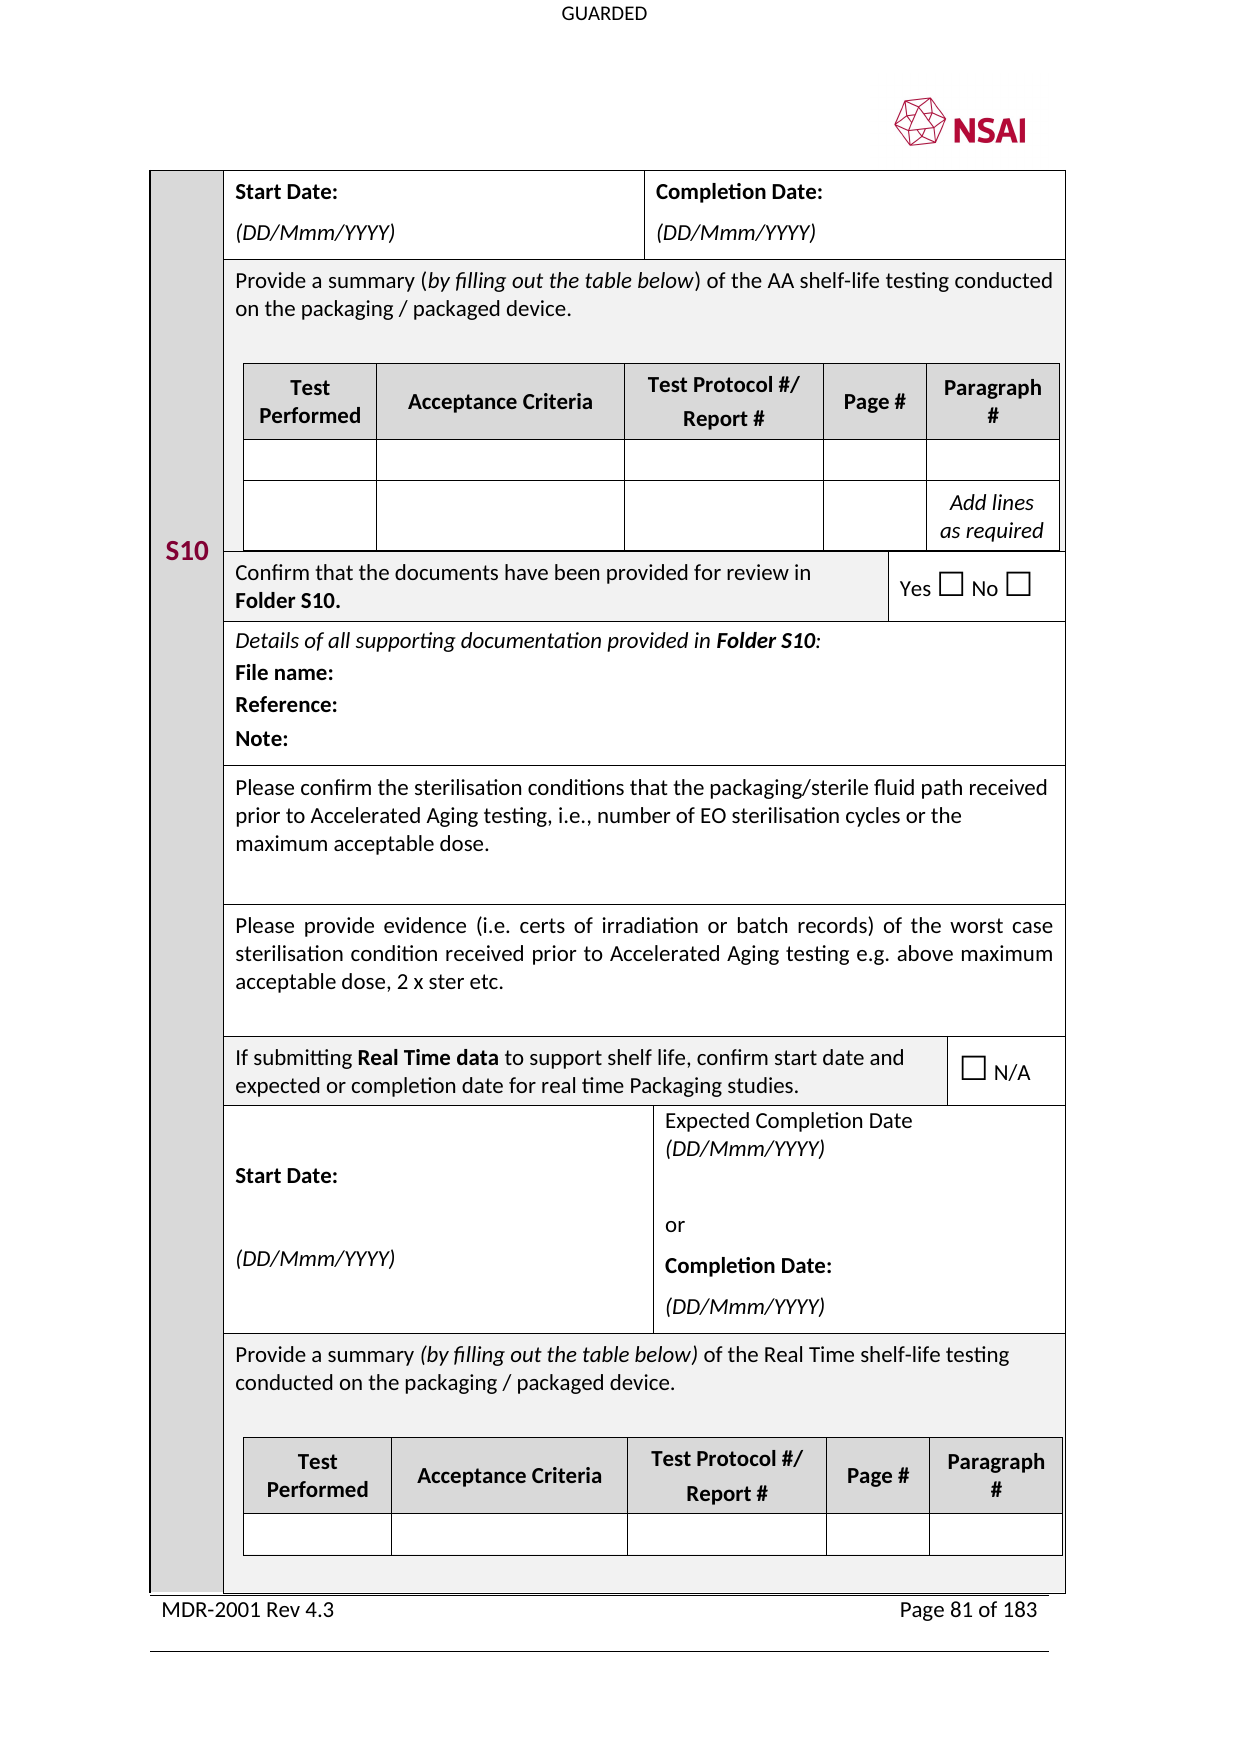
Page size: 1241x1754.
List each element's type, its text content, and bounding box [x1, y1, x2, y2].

table_cell Confirm that the documents have been provided for review in Folder S10. [224, 552, 888, 621]
table_cell Yes No [889, 552, 1065, 621]
table_cell Expected Completion Date (DD/Mmm/YYYY) or Completion Date: (DD/Mmm/YYYY) [654, 1106, 1065, 1333]
table_cell Start Date: (DD/Mmm/YYYY) [224, 1106, 653, 1333]
table_cell Provide a summary (by filling out the table below) of the Real Time shelf-life testing conducted on the packaging / packaged device. [224, 1334, 1065, 1592]
table_cell S10 [151, 171, 223, 1592]
table_cell Start Date: (DD/Mmm/YYYY) [224, 171, 644, 259]
table_cell N/A [948, 1037, 1065, 1105]
table_cell Please provide evidence (i.e. certs of irradiation or batch records) of the worst case sterilisation condition received prior to Accelerated Aging testing e.g. above maximum acceptable dose, 2 x ster etc. [224, 905, 1065, 1036]
table_cell Completion Date: (DD/Mmm/YYYY) [645, 171, 1065, 259]
table_cell Please confirm the sterilisation conditions that the packaging/sterile fluid path received prior to Accelerated Aging testing, i.e., number of EO sterilisation cycles or the maximum acceptable dose. [224, 766, 1065, 904]
table_cell Details of all supporting documentation provided in Folder S10: File name: Reference: Note: [224, 622, 1065, 765]
table_cell If submitting Real Time data to support shelf life, confirm start date and expected or completion date for real time Packaging studies. [224, 1037, 947, 1105]
picture [870, 73, 1049, 170]
table_cell Provide a summary (by filling out the table below) of the AA shelf-life testing conducted on the packaging / packaged device. [224, 260, 1065, 551]
